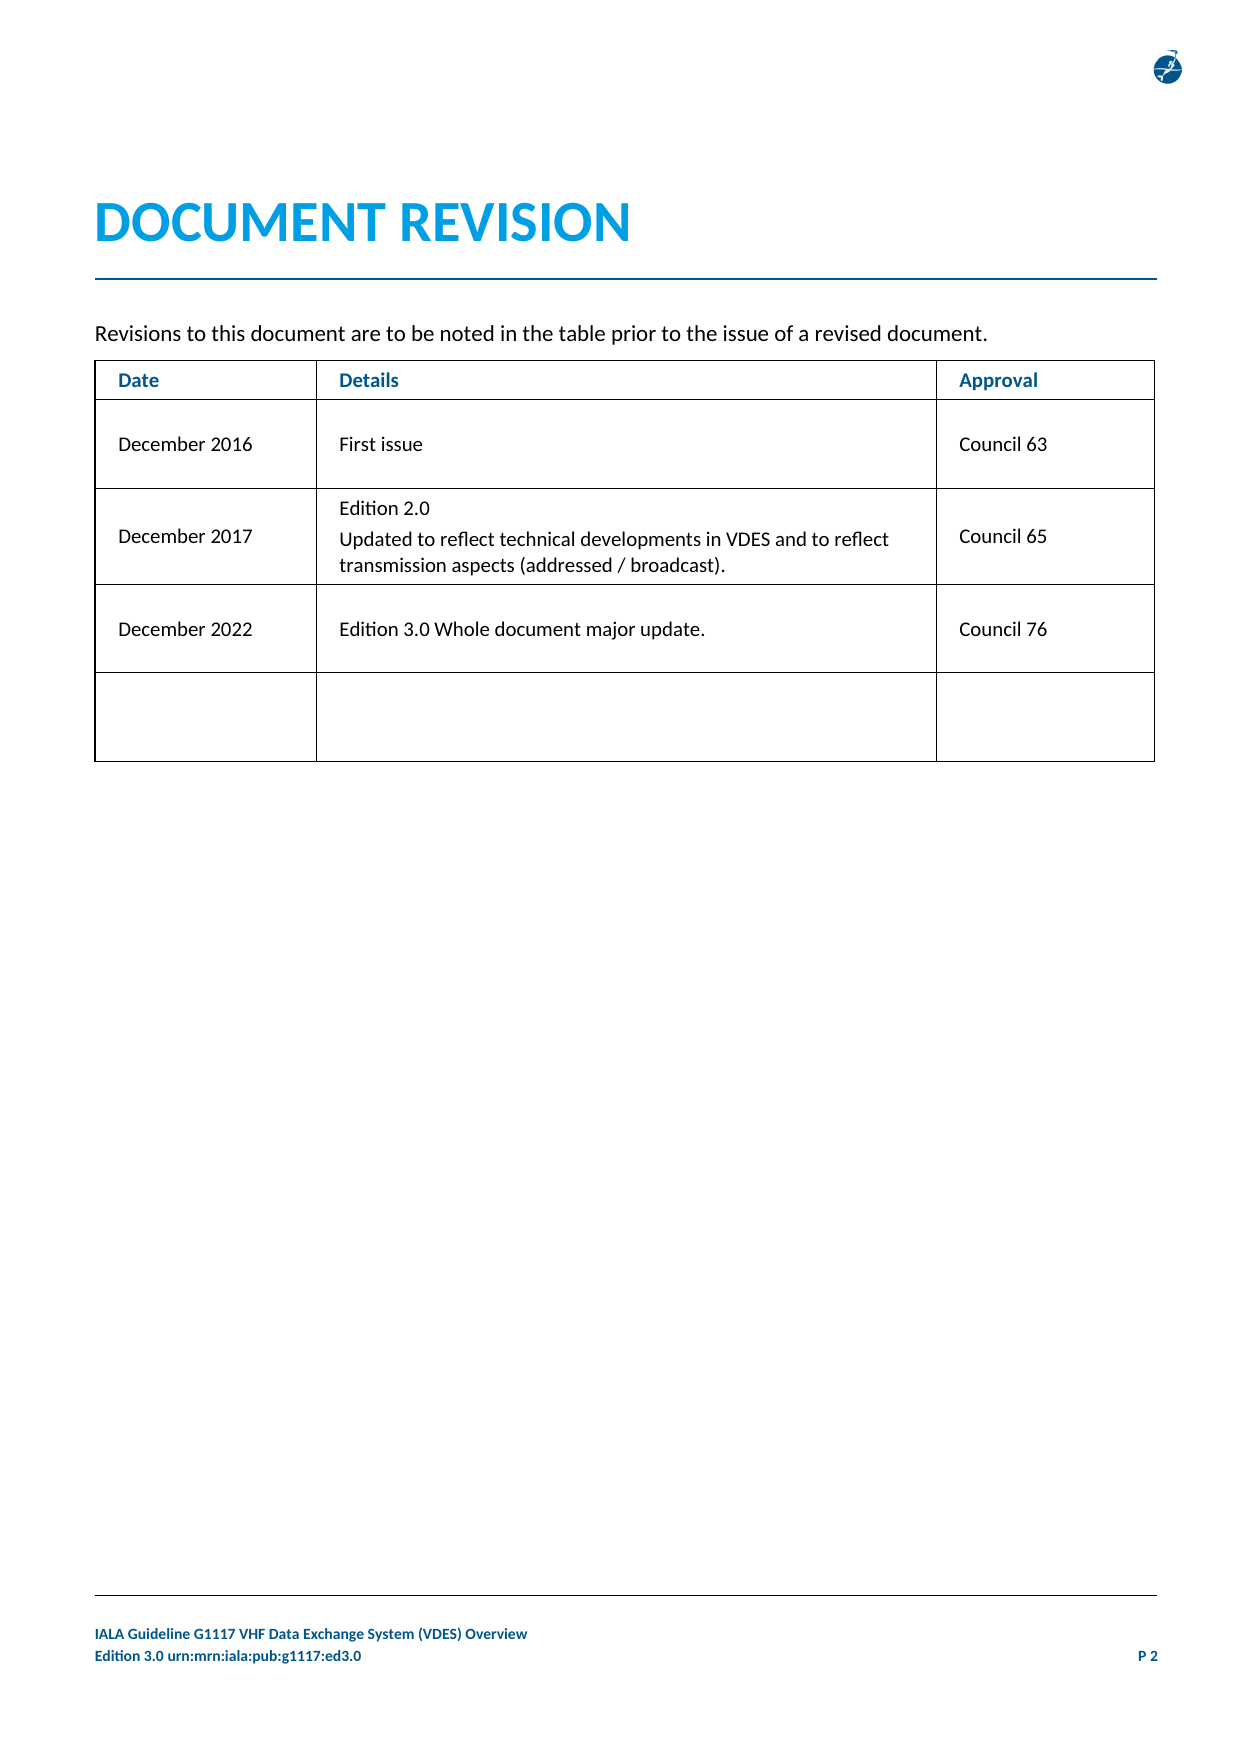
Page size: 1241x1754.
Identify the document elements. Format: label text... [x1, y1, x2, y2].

table_header Date [96, 361, 316, 399]
table_cell December 2017 [96, 489, 316, 584]
table_cell [96, 673, 316, 761]
table_cell Edition 2.0 Updated to reflect technical developments in VDES and to reflect transmission aspects (addressed / broadcast). [317, 489, 936, 584]
table_cell First issue [317, 400, 936, 488]
table_cell December 2016 [96, 400, 316, 488]
table_cell December 2022 [96, 585, 316, 672]
table_header Details [317, 361, 936, 399]
picture [1122, 0, 1241, 119]
table_cell Edition 3.0 Whole document major update. [317, 585, 936, 672]
table_cell [317, 673, 936, 761]
table_cell [937, 673, 1154, 761]
table_cell Council 65 [937, 489, 1154, 584]
table_cell Council 76 [937, 585, 1154, 672]
table_header Approval [937, 361, 1154, 399]
text Revisions to this document are to be noted in the table prior to the issue of a revised document. [94, 319, 1157, 347]
table_cell Council 63 [937, 400, 1154, 488]
